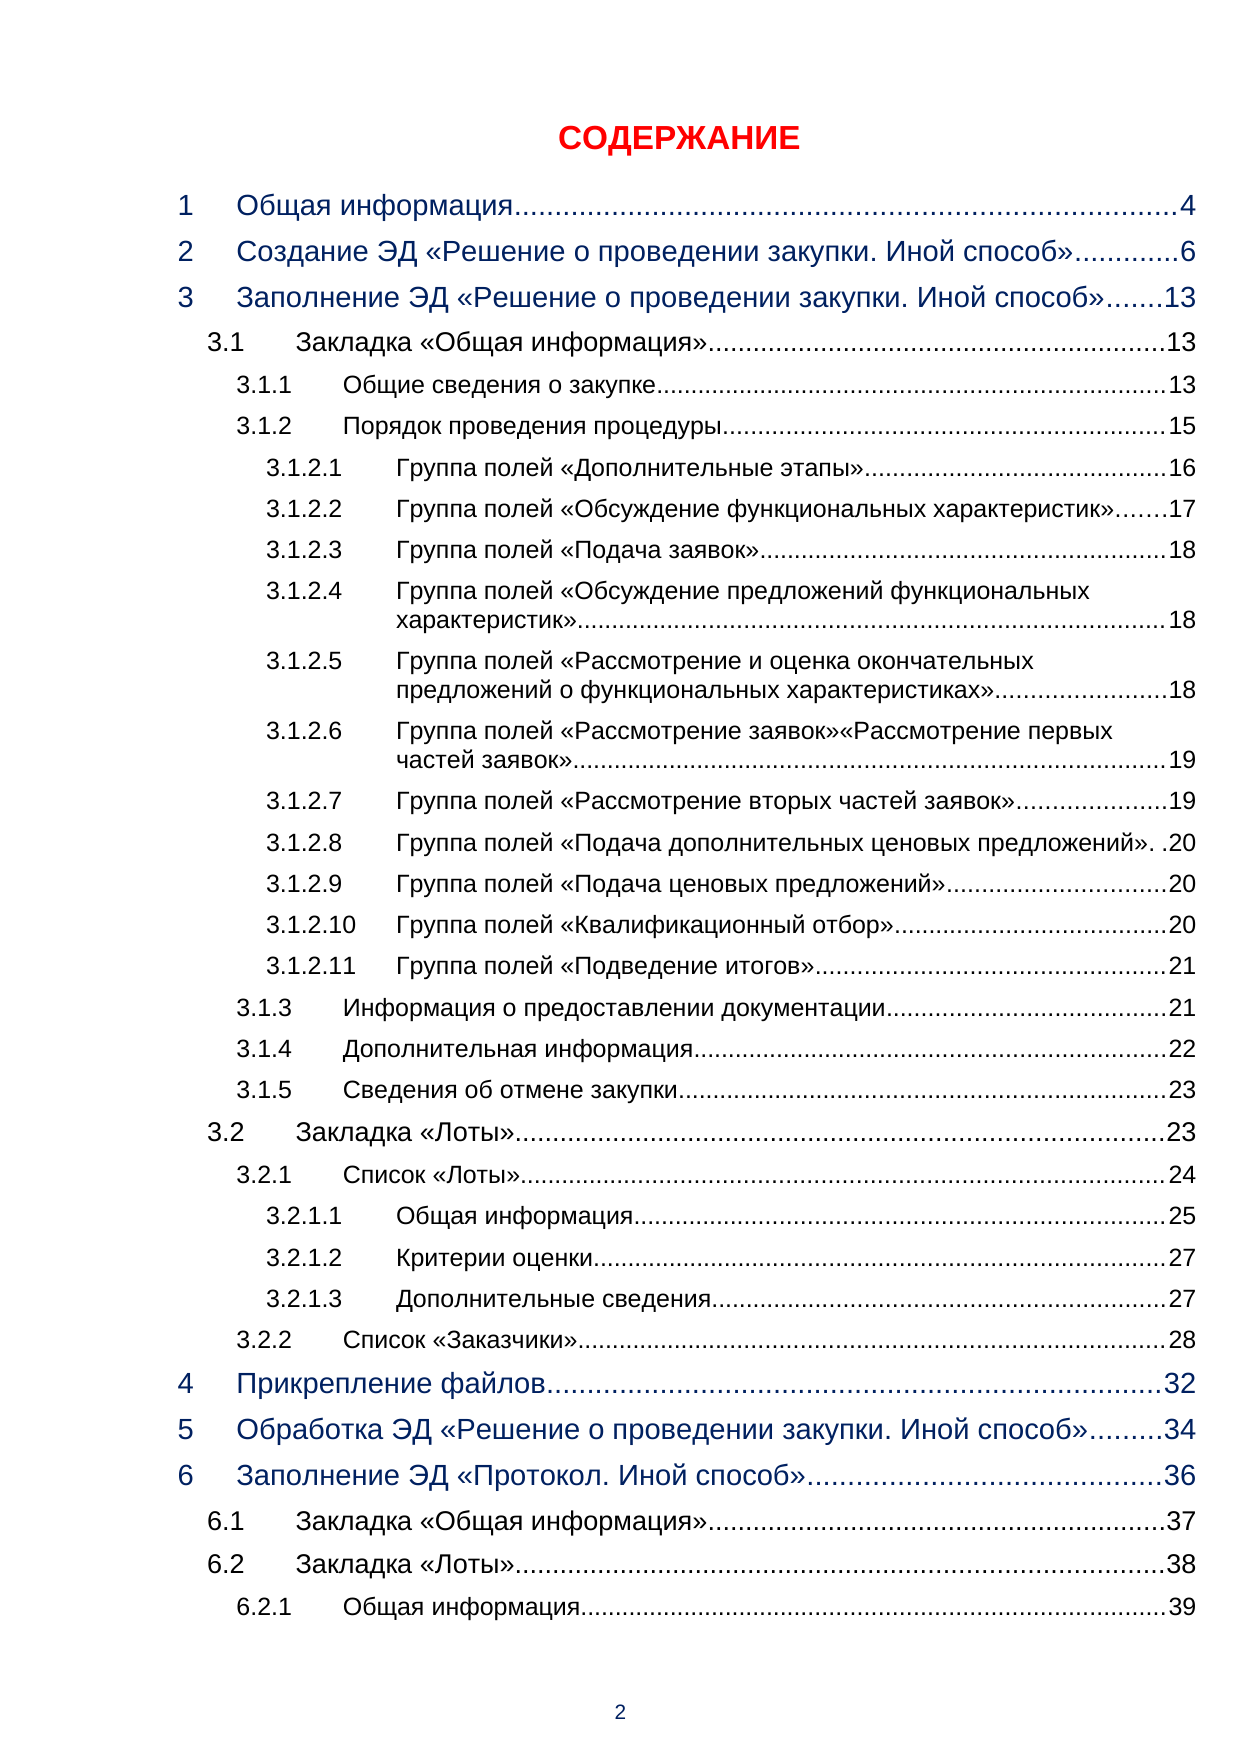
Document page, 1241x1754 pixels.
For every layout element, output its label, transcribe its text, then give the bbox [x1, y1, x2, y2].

text 3.1.2.4 Группа полей «Обсуждение предложений функциональных характеристик» 18 [266, 576, 1181, 634]
text 2 Создание ЭД «Решение о проведении закупки. Иной способ» 6 [177, 234, 1181, 268]
text 3.1.2.6 Группа полей «Рассмотрение заявок»«Рассмотрение первых частей заявок» 19 [266, 716, 1181, 774]
text 3.2.1.2 Критерии оценки 27 [266, 1243, 1181, 1271]
text 6.2 Закладка «Лоты» 38 [207, 1548, 1181, 1579]
text 5 Обработка ЭД «Решение о проведении закупки. Иной способ» 34 [177, 1412, 1181, 1446]
text 3.1 Закладка «Общая информация» 13 [207, 326, 1181, 358]
text 3.2 Закладка «Лоты» 23 [207, 1116, 1181, 1148]
text 6.1 Закладка «Общая информация» 37 [207, 1504, 1181, 1536]
text 3.1.2.2 Группа полей «Обсуждение функциональных характеристик» 17 [266, 494, 1181, 523]
text 3.1.2.1 Группа полей «Дополнительные этапы» 16 [266, 453, 1181, 481]
text 3.2.1 Список «Лоты» 24 [236, 1160, 1181, 1189]
text 3.2.1.1 Общая информация 25 [266, 1201, 1181, 1230]
text 3.1.2.5 Группа полей «Рассмотрение и оценка окончательных предложений о функциональных характеристиках» 18 [266, 646, 1181, 704]
text 6 Заполнение ЭД «Протокол. Иной способ» 36 [177, 1458, 1181, 1492]
text 3.1.2.8 Группа полей «Подача дополнительных ценовых предложений» 20 [266, 828, 1181, 856]
text 6.2.1 Общая информация 39 [236, 1592, 1181, 1621]
text 3.1.2.11 Группа полей «Подведение итогов» 21 [266, 951, 1181, 980]
text 3 Заполнение ЭД «Решение о проведении закупки. Иной способ» 13 [177, 280, 1181, 314]
text 3.1.2.10 Группа полей «Квалификационный отбор» 20 [266, 910, 1181, 939]
text 3.1.4 Дополнительная информация 22 [236, 1034, 1181, 1063]
text 3.1.2.3 Группа полей «Подача заявок» 18 [266, 535, 1181, 564]
text 3.1.3 Информация о предоставлении документации 21 [236, 993, 1181, 1021]
text 3.1.2 Порядок проведения процедуры 15 [236, 411, 1181, 440]
text 3.1.5 Сведения об отмене закупки 23 [236, 1075, 1181, 1104]
text 3.2.1.3 Дополнительные сведения 27 [266, 1284, 1181, 1313]
text 3.2.2 Список «Заказчики» 28 [236, 1325, 1181, 1354]
text 1 Общая информация 4 [177, 188, 1181, 222]
text 3.1.1 Общие сведения о закупке 13 [236, 370, 1181, 399]
text СОДЕРЖАНИЕ [177, 118, 1181, 157]
text 3.1.2.9 Группа полей «Подача ценовых предложений» 20 [266, 869, 1181, 898]
text 3.1.2.7 Группа полей «Рассмотрение вторых частей заявок» 19 [266, 786, 1181, 815]
text 4 Прикрепление файлов 32 [177, 1366, 1181, 1400]
